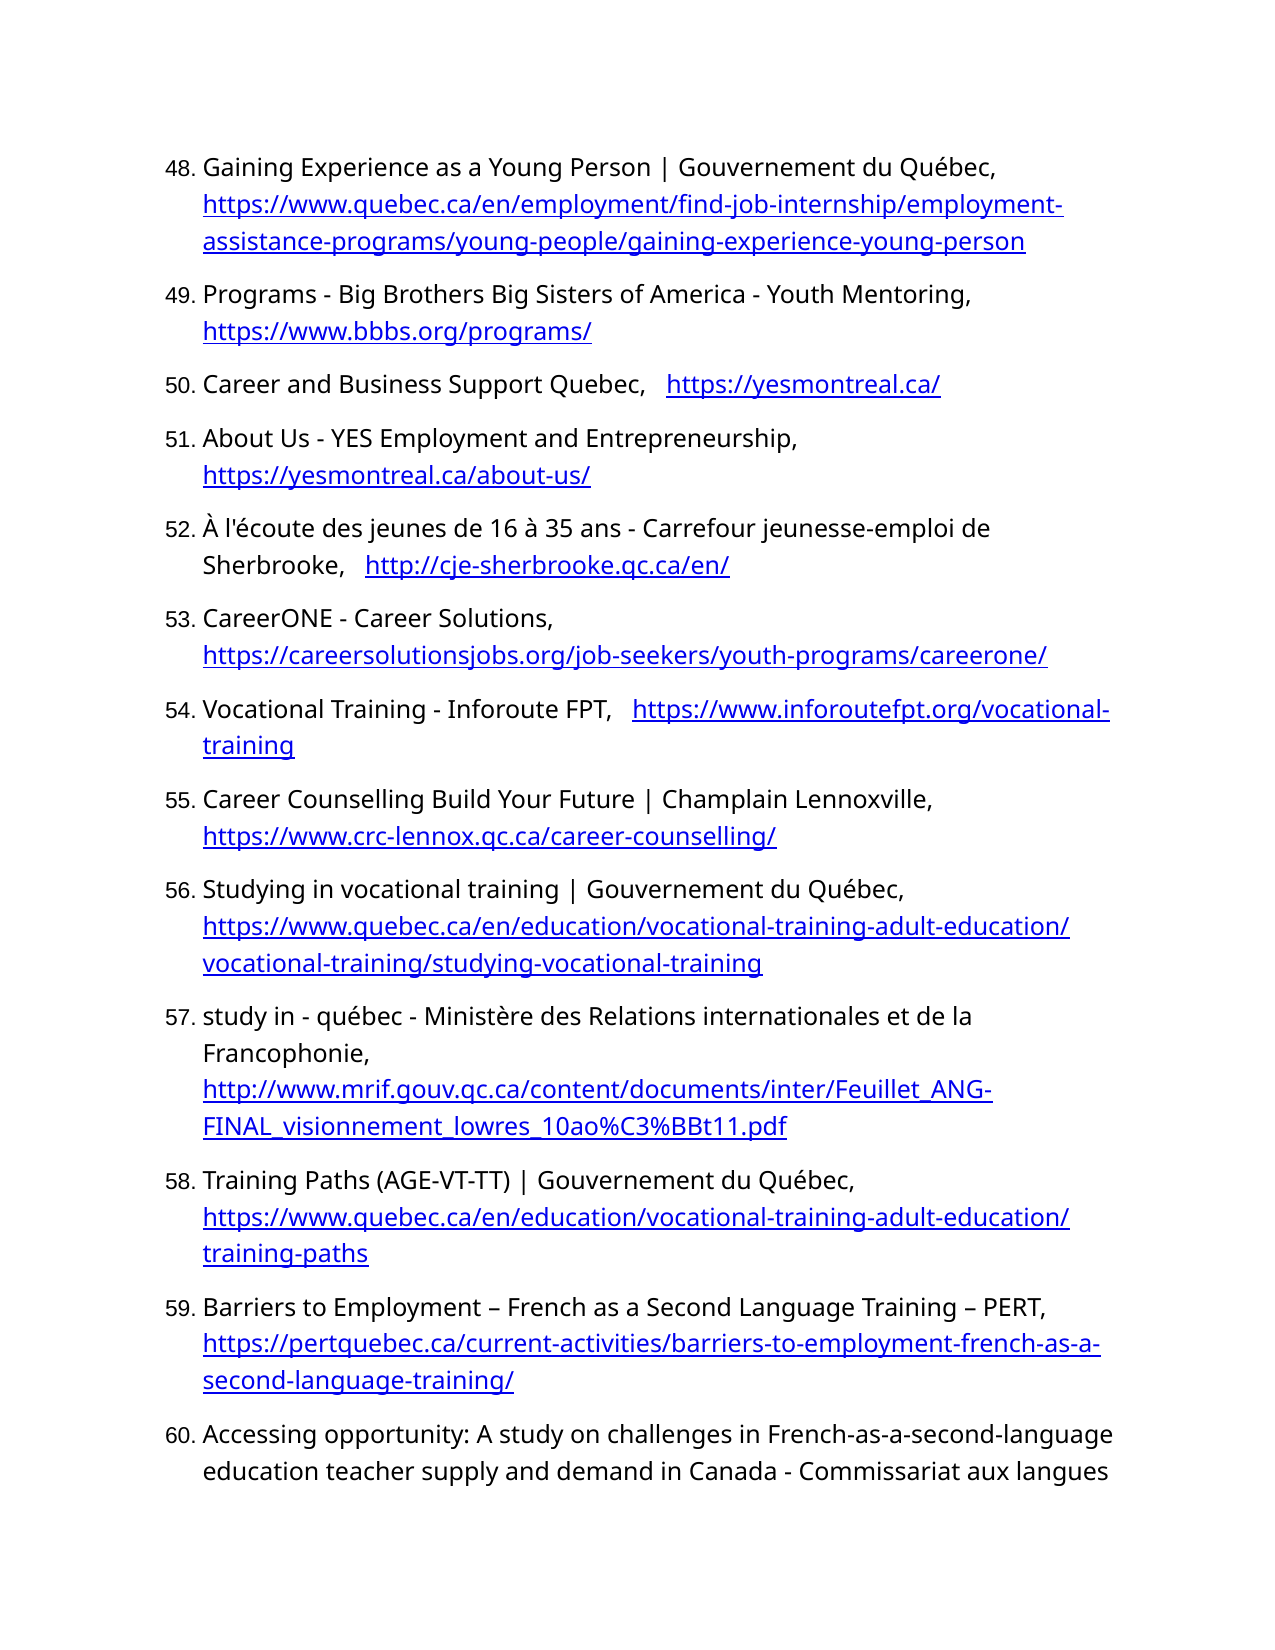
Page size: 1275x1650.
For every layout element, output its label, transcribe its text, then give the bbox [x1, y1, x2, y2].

list Career Counselling Build Your Future | Champlain Lennoxville, https://www.crc-lennox.qc.ca/career-counselling/ [165, 781, 1125, 852]
list Vocational Training - Inforoute FPT, https://www.inforoutefpt.org/vocational-training [165, 691, 1125, 762]
list À l'écoute des jeunes de 16 à 35 ans - Carrefour jeunesse-emploi de Sherbrooke, http://cje-sherbrooke.qc.ca/en/ [165, 511, 1125, 582]
list study in - québec - Ministère des Relations internationales et de la Francophonie, http://www.mrif.gouv.qc.ca/content/documents/inter/Feuillet_ANG-FINAL_visionnement_lowres_10ao%C3%BBt11.pdf [165, 999, 1125, 1143]
list Training Paths (AGE-VT-TT) | Gouvernement du Québec, https://www.quebec.ca/en/education/vocational-training-adult-education/training-paths [165, 1162, 1125, 1270]
list Programs - Big Brothers Big Sisters of America - Youth Mentoring, https://www.bbbs.org/programs/ [165, 277, 1125, 348]
list About Us - YES Employment and Entrepreneurship, https://yesmontreal.ca/about-us/ [165, 421, 1125, 491]
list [165, 1416, 1125, 1487]
list CareerONE - Career Solutions, https://careersolutionsjobs.org/job-seekers/youth-programs/careerone/ [165, 601, 1125, 672]
list Barriers to Employment – French as a Second Language Training – PERT, https://pertquebec.ca/current-activities/barriers-to-employment-french-as-a-second-language-training/ [165, 1289, 1125, 1397]
list Gaining Experience as a Young Person | Gouvernement du Québec, https://www.quebec.ca/en/employment/find-job-internship/employment-assistance-programs/young-people/gaining-experience-young-person [165, 150, 1125, 258]
list Studying in vocational training | Gouvernement du Québec, https://www.quebec.ca/en/education/vocational-training-adult-education/vocational-training/studying-vocational-training [165, 872, 1125, 979]
list Career and Business Support Quebec, https://yesmontreal.ca/ [165, 367, 1125, 401]
